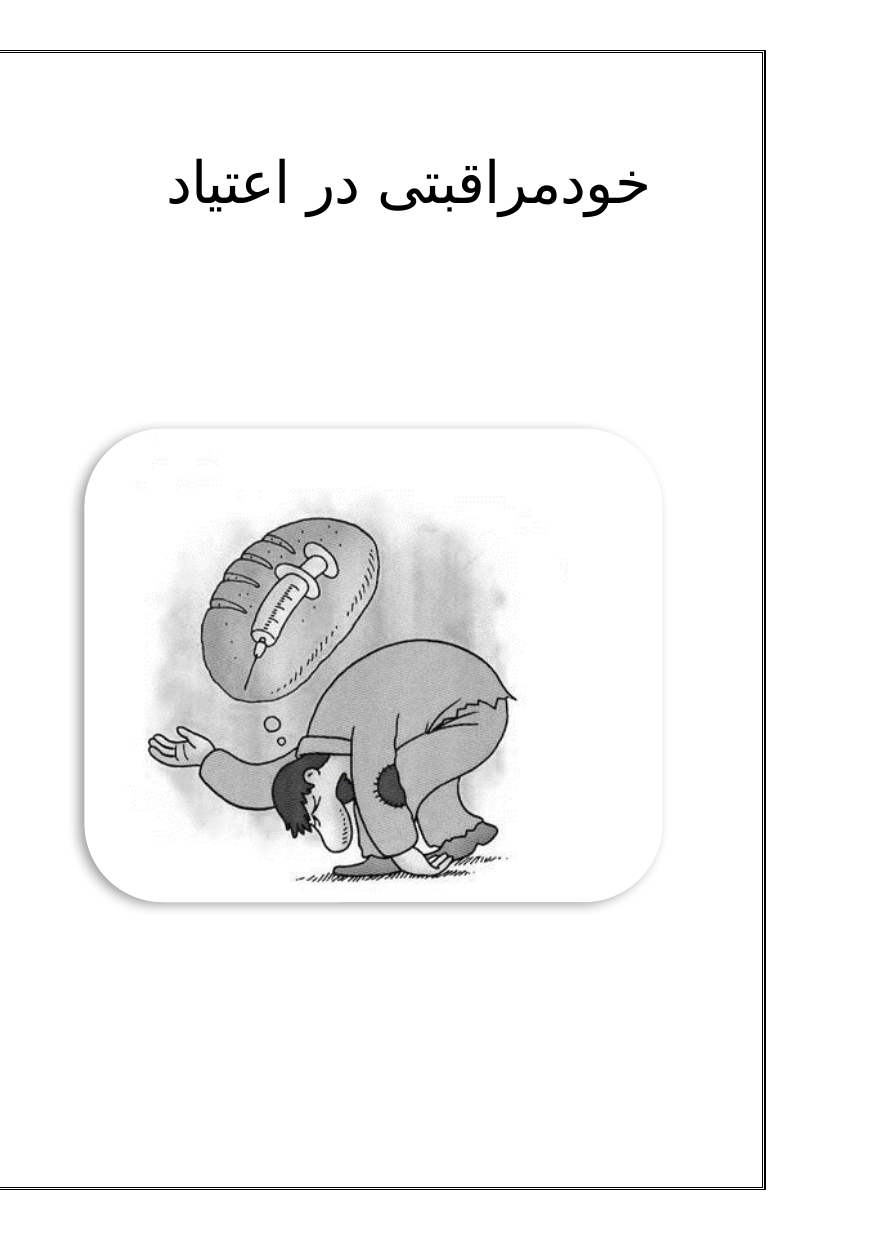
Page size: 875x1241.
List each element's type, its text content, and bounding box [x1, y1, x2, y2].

picture [84, 428, 663, 903]
title خودمراقبتی در اعتیاد [119, 149, 697, 217]
